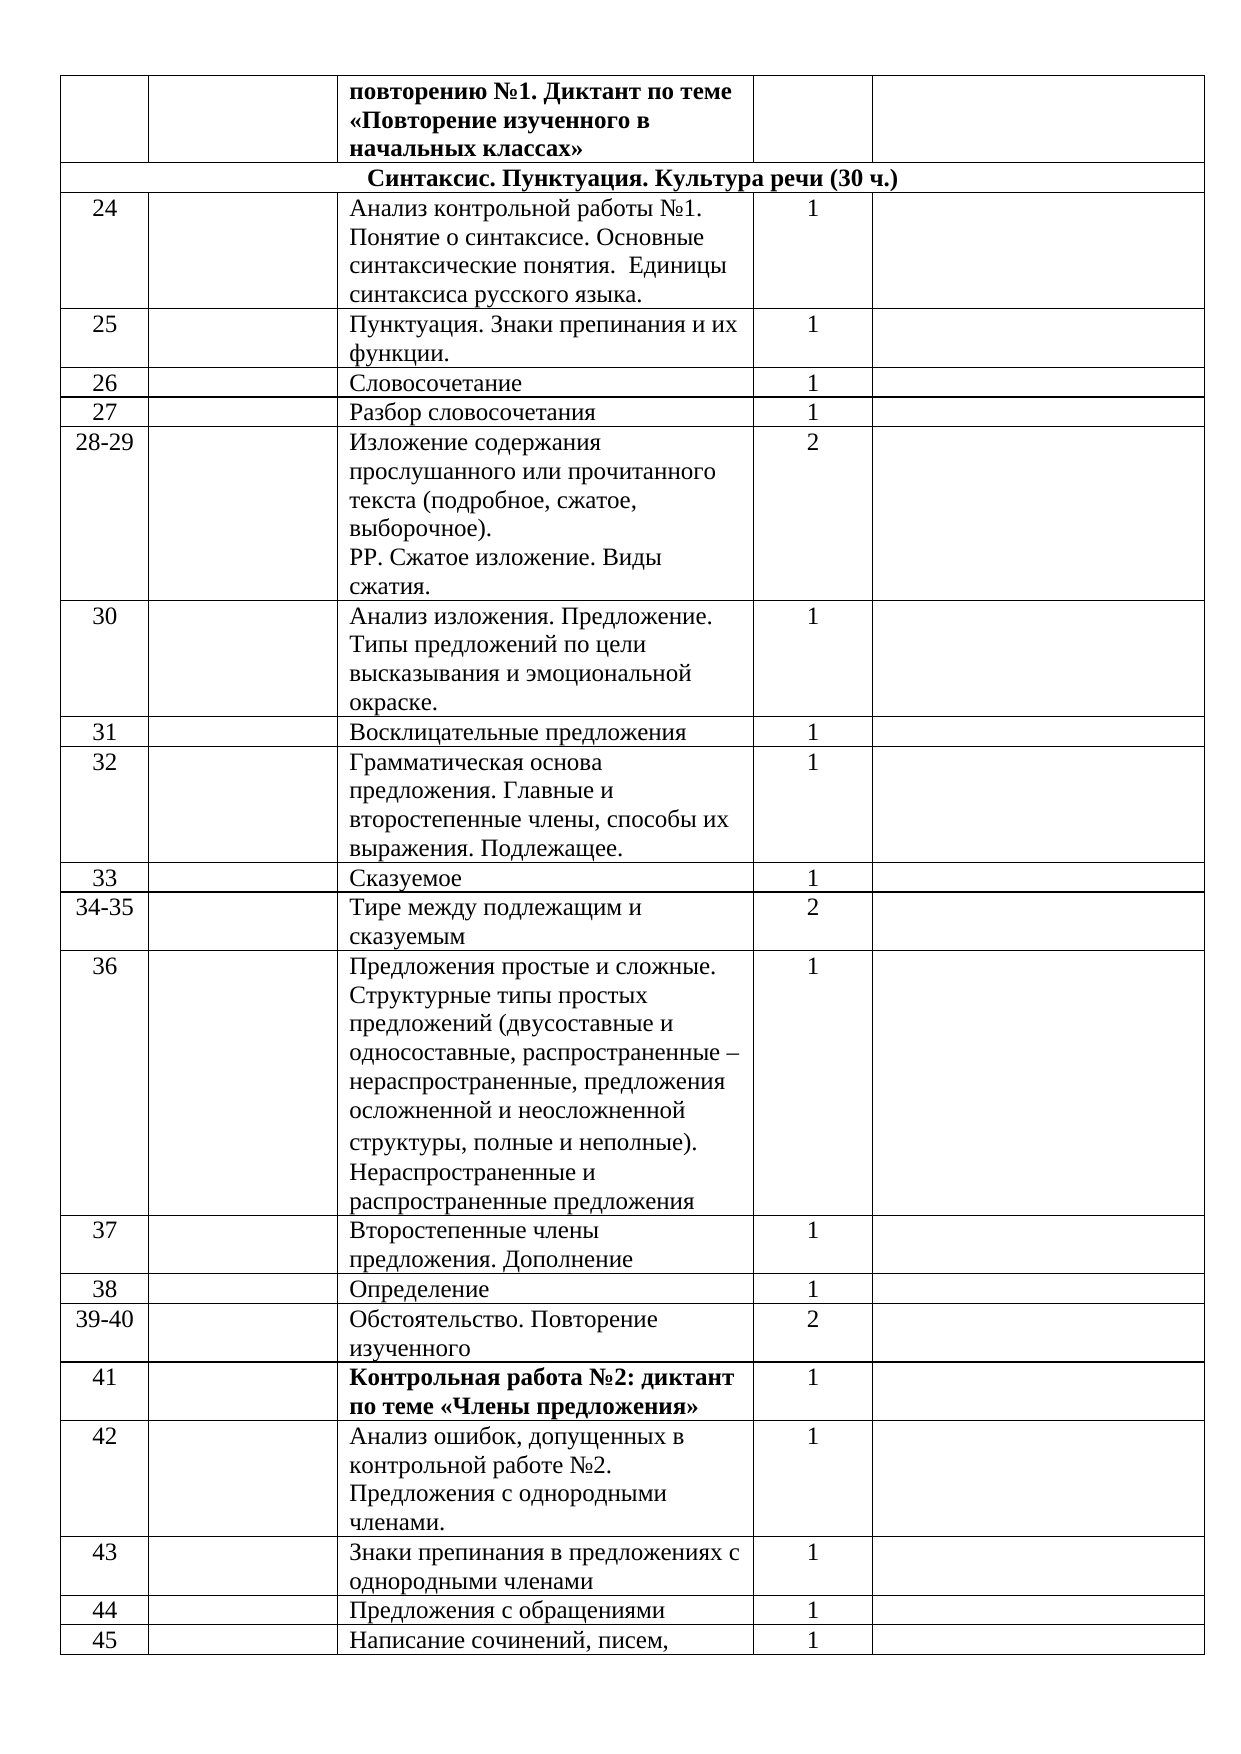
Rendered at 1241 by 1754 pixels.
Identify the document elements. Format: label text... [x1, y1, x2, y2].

table_cell [149, 1625, 337, 1654]
table_cell 1 [754, 398, 872, 426]
table_cell 1 [754, 1363, 872, 1420]
table_cell [149, 1304, 337, 1361]
table_cell 1 [754, 76, 872, 162]
table_cell 1 [754, 1421, 872, 1536]
table_cell 26 [61, 368, 148, 396]
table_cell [338, 1625, 753, 1654]
table_cell [149, 747, 337, 862]
table_cell [873, 368, 1204, 396]
table_cell 1 [754, 747, 872, 862]
table_cell Анализ контрольной работы №1. Понятие о синтаксисе. Основные синтаксические понятия. Единицы синтаксиса русского языка. [338, 193, 753, 308]
table_cell 43 [61, 1537, 148, 1594]
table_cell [338, 76, 753, 162]
table_cell Грамматическая основа предложения. Главные и второстепенные члены, способы их выражения. Подлежащее. [338, 747, 753, 862]
table_cell [149, 717, 337, 746]
table_cell [149, 368, 337, 396]
table_cell 30 [61, 601, 148, 716]
table_cell Изложение содержания прослушанного или прочитанного текста (подробное, сжатое, выборочное). РР. Сжатое изложение. Виды сжатия. [338, 427, 753, 600]
table_cell 24 [61, 193, 148, 308]
table_cell 2 [754, 893, 872, 950]
table_cell [873, 1363, 1204, 1420]
table_cell 1 [754, 1537, 872, 1594]
table_cell [873, 863, 1204, 891]
table_cell Тире между подлежащим и сказуемым [338, 893, 753, 950]
table_cell 1 [754, 1274, 872, 1303]
table_cell 39-40 [61, 1304, 148, 1361]
table_cell 1 [754, 951, 872, 1214]
table_cell 34-35 [61, 893, 148, 950]
table_cell [149, 309, 337, 367]
table_cell 1 [754, 1596, 872, 1624]
table_cell 2 [754, 427, 872, 600]
table_cell 23 [61, 76, 148, 162]
table_cell Знаки препинания в предложениях с однородными членами [338, 1537, 753, 1594]
table_cell 41 [61, 1363, 148, 1420]
table_cell Определение [338, 1274, 753, 1303]
table_cell [873, 1596, 1204, 1624]
table_cell Анализ ошибок, допущенных в контрольной работе №2. Предложения с однородными членами. [338, 1421, 753, 1536]
table_cell [873, 717, 1204, 746]
table_cell [149, 1596, 337, 1624]
table_cell 27 [61, 398, 148, 426]
table_cell [873, 1625, 1204, 1654]
table_cell [149, 1421, 337, 1536]
table_cell Анализ изложения. Предложение. Типы предложений по цели высказывания и эмоциональной окраске. [338, 601, 753, 716]
table_cell 1 [754, 601, 872, 716]
table_cell [873, 76, 1204, 162]
table_cell Синтаксис. Пунктуация. Культура речи (30 ч.) [61, 163, 1204, 192]
table_cell Восклицательные предложения [338, 717, 753, 746]
table_cell Предложения простые и сложные. Структурные типы простых предложений (двусоставные и односоставные, распространенные – нераспространенные, предложения осложненной и неосложненной структуры, полные и неполные). Нераспространенные и распространенные предложения [338, 951, 753, 1214]
table_cell Словосочетание [338, 368, 753, 396]
table_cell [873, 601, 1204, 716]
table_cell [149, 1363, 337, 1420]
table_cell Обстоятельство. Повторение изученного [338, 1304, 753, 1361]
table_cell [873, 893, 1204, 950]
table_cell [873, 951, 1204, 1214]
table_cell 42 [61, 1421, 148, 1536]
table_cell 38 [61, 1274, 148, 1303]
table_cell 1 [754, 309, 872, 367]
table_cell 31 [61, 717, 148, 746]
table_cell 1 [754, 193, 872, 308]
table_cell Предложения с обращениями [338, 1596, 753, 1624]
table_cell Пунктуация. Знаки препинания и их функции. [338, 309, 753, 367]
table_cell [149, 951, 337, 1214]
table_cell 25 [61, 309, 148, 367]
table_cell 45 [61, 1625, 148, 1654]
table_cell 1 [754, 368, 872, 396]
table_cell Сказуемое [338, 863, 753, 891]
table_cell 33 [61, 863, 148, 891]
table_cell [149, 76, 337, 162]
table_cell [873, 1537, 1204, 1594]
table_cell [873, 1304, 1204, 1361]
table_cell [873, 1274, 1204, 1303]
table_cell Разбор словосочетания [338, 398, 753, 426]
table_cell 44 [61, 1596, 148, 1624]
table_cell 32 [61, 747, 148, 862]
table_cell [149, 1537, 337, 1594]
table_cell 37 [61, 1216, 148, 1273]
table_cell Контрольная работа №2: диктант по теме «Члены предложения» [338, 1363, 753, 1420]
table_cell [873, 1421, 1204, 1536]
table_cell [873, 193, 1204, 308]
table_cell [873, 309, 1204, 367]
table_cell 1 [754, 1216, 872, 1273]
table_cell 1 [754, 717, 872, 746]
table_cell [873, 398, 1204, 426]
table_cell 36 [61, 951, 148, 1214]
table_cell [873, 1216, 1204, 1273]
table_cell [149, 893, 337, 950]
table_cell Второстепенные члены предложения. Дополнение [338, 1216, 753, 1273]
table_cell [149, 427, 337, 600]
table_cell [873, 427, 1204, 600]
table_cell 1 [754, 1625, 872, 1654]
table_cell [873, 747, 1204, 862]
table_cell 28-29 [61, 427, 148, 600]
table_cell [149, 1216, 337, 1273]
table_cell 2 [754, 1304, 872, 1361]
table_cell 1 [754, 863, 872, 891]
table_cell [149, 398, 337, 426]
table_cell [149, 193, 337, 308]
table_cell [149, 601, 337, 716]
table_cell [149, 863, 337, 891]
table_cell [149, 1274, 337, 1303]
